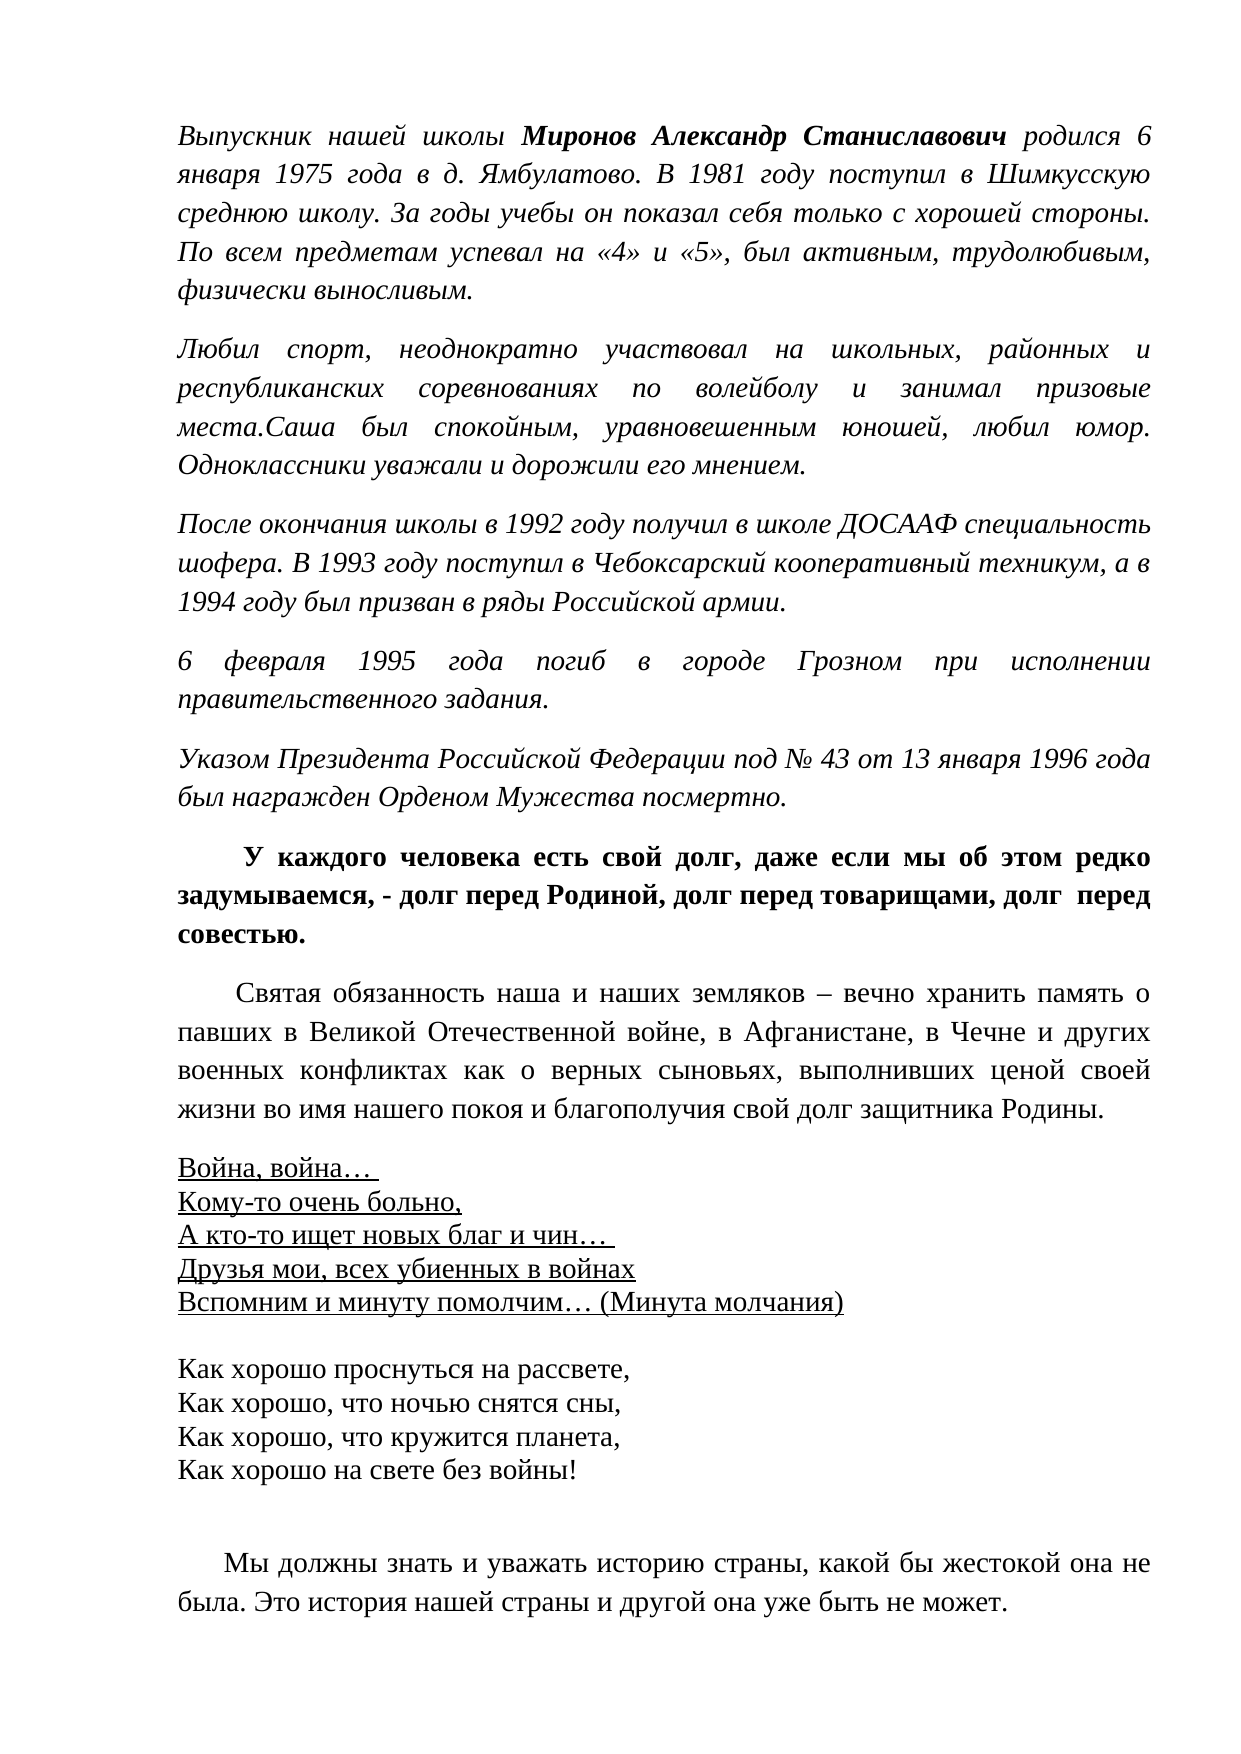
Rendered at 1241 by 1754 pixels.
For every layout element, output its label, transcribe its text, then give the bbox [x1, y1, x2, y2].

text Как хорошо, что ночью снятся сны, [177, 1385, 1152, 1419]
text Друзья мои, всех убиенных в войнах [177, 1251, 1152, 1284]
text Кому-то очень больно, [177, 1184, 1152, 1217]
text Как хорошо проснуться на рассвете, [177, 1352, 1152, 1385]
text Указом Президента Российской Федерации под № 43 от 13 января 1996 года был награжден Орденом Мужества посмертно. [177, 741, 1152, 813]
text Святая обязанность наша и наших земляков – вечно хранить память о павших в Великой Отечественной войне, в Афганистане, в Чечне и других военных конфликтах как о верных сыновьях, выполнивших ценой своей жизни во имя нашего покоя и благополучия свой долг защитника Родины. [177, 975, 1152, 1124]
text Любил спорт, неоднократно участвовал на школьных, районных и республиканских соревнованиях по волейболу и занимал призовые места.Саша был спокойным, уравновешенным юношей, любил юмор. Одноклассники уважали и дорожили его мнением. [177, 332, 1152, 481]
text Как хорошо на свете без войны! [177, 1452, 1152, 1486]
text А кто-то ищет новых благ и чин… [177, 1217, 1152, 1251]
text 6 февраля 1995 года погиб в городе Грозном при исполнении правительственного задания. [177, 643, 1152, 715]
text После окончания школы в 1992 году получил в школе ДОСААФ специальность шофера. В 1993 году поступил в Чебоксарский кооперативный техникум, а в 1994 году был призван в ряды Российской армии. [177, 507, 1152, 617]
text Выпускник нашей школы Миронов Александр Станиславович родился 6 января 1975 года в д. Ямбулатово. В 1981 году поступил в Шимкусскую среднюю школу. За годы учебы он показал себя только с хорошей стороны. По всем предметам успевал на «4» и «5», был активным, трудолюбивым, физически выносливым. [177, 118, 1152, 306]
text Вспомним и минуту помолчим… (Минута молчания) [177, 1284, 1152, 1318]
text Мы должны знать и уважать историю страны, какой бы жестокой она не была. Это история нашей страны и другой она уже быть не может. [177, 1545, 1152, 1617]
text Как хорошо, что кружится планета, [177, 1419, 1152, 1452]
text У каждого человека есть свой долг, даже если мы об этом редко задумываемся, - долг перед Родиной, долг перед товарищами, долг перед совестью. [177, 839, 1152, 949]
text Война, война… [177, 1150, 1152, 1184]
